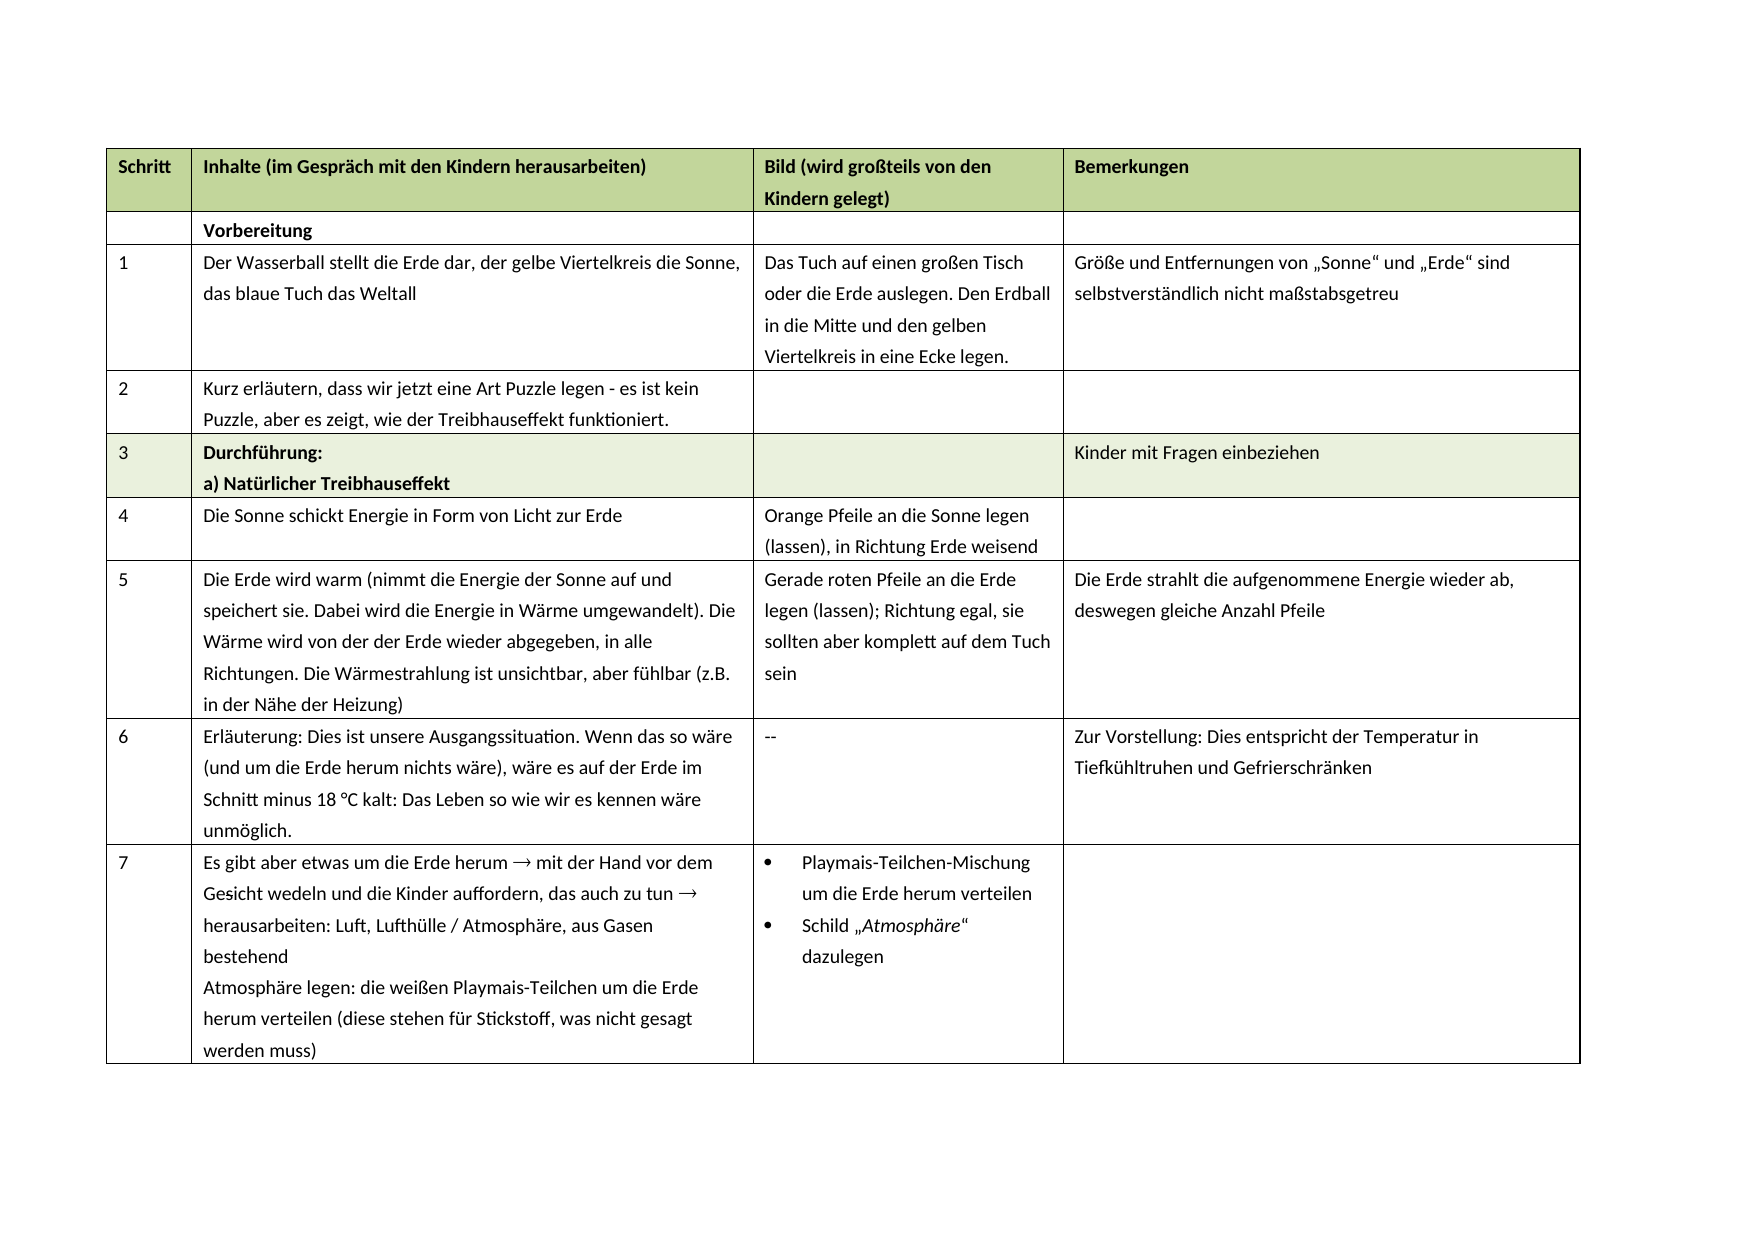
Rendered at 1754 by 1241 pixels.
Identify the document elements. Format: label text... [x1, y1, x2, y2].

table_cell [754, 371, 1063, 433]
table_cell Orange Pfeile an die Sonne legen (lassen), in Richtung Erde weisend [754, 498, 1063, 560]
table_cell [754, 212, 1063, 243]
table_cell 4 [107, 498, 191, 560]
table_cell Der Wasserball stellt die Erde dar, der gelbe Viertelkreis die Sonne, das blaue Tuch das Weltall [192, 245, 753, 369]
table_cell [1064, 845, 1579, 1063]
table_cell Die Sonne schickt Energie in Form von Licht zur Erde [192, 498, 753, 560]
table_cell Größe und Entfernungen von „Sonne“ und „Erde“ sind selbstverständlich nicht maßstabsgetreu [1064, 245, 1579, 369]
table_cell Die Erde strahlt die aufgenommene Energie wieder ab, deswegen gleiche Anzahl Pfeile [1064, 561, 1579, 717]
table_cell Kurz erläutern, dass wir jetzt eine Art Puzzle legen - es ist kein Puzzle, aber es zeigt, wie der Treibhauseffekt funktioniert. [192, 371, 753, 433]
table_cell Gerade roten Pfeile an die Erde legen (lassen); Richtung egal, sie sollten aber komplett auf dem Tuch sein [754, 561, 1063, 717]
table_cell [754, 845, 1063, 1063]
table_header Inhalte (im Gespräch mit den Kindern herausarbeiten) [192, 149, 753, 211]
table_header Bild (wird großteils von den Kindern gelegt) [754, 149, 1063, 211]
table_cell Die Erde wird warm (nimmt die Energie der Sonne auf und speichert sie. Dabei wird die Energie in Wärme umgewandelt). Die Wärme wird von der der Erde wieder abgegeben, in alle Richtungen. Die Wärmestrahlung ist unsichtbar, aber fühlbar (z.B. in der Nähe der Heizung) [192, 561, 753, 717]
table_cell Zur Vorstellung: Dies entspricht der Temperatur in Tiefkühltruhen und Gefrierschränken [1064, 719, 1579, 843]
table_cell -- [754, 719, 1063, 843]
table_header Schritt [107, 149, 191, 211]
table_cell 5 [107, 561, 191, 717]
table_cell Durchführung: a) Natürlicher Treibhauseffekt [192, 434, 753, 497]
table_cell 3 [107, 434, 191, 497]
table_cell Vorbereitung [192, 212, 753, 243]
table_cell Kinder mit Fragen einbeziehen [1064, 434, 1579, 497]
table_cell Erläuterung: Dies ist unsere Ausgangssituation. Wenn das so wäre (und um die Erde herum nichts wäre), wäre es auf der Erde im Schnitt minus 18 °C kalt: Das Leben so wie wir es kennen wäre unmöglich. [192, 719, 753, 843]
table_cell 6 [107, 719, 191, 843]
table_cell 7 [107, 845, 191, 1063]
table_cell 1 [107, 245, 191, 369]
table_cell [754, 434, 1063, 497]
table_cell Das Tuch auf einen großen Tisch oder die Erde auslegen. Den Erdball in die Mitte und den gelben Viertelkreis in eine Ecke legen. [754, 245, 1063, 369]
table_cell [1064, 371, 1579, 433]
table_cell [192, 845, 753, 1063]
table_cell 2 [107, 371, 191, 433]
table_cell [1064, 498, 1579, 560]
table_cell [107, 212, 191, 243]
table_cell [1064, 212, 1579, 243]
table_header Bemerkungen [1064, 149, 1579, 211]
